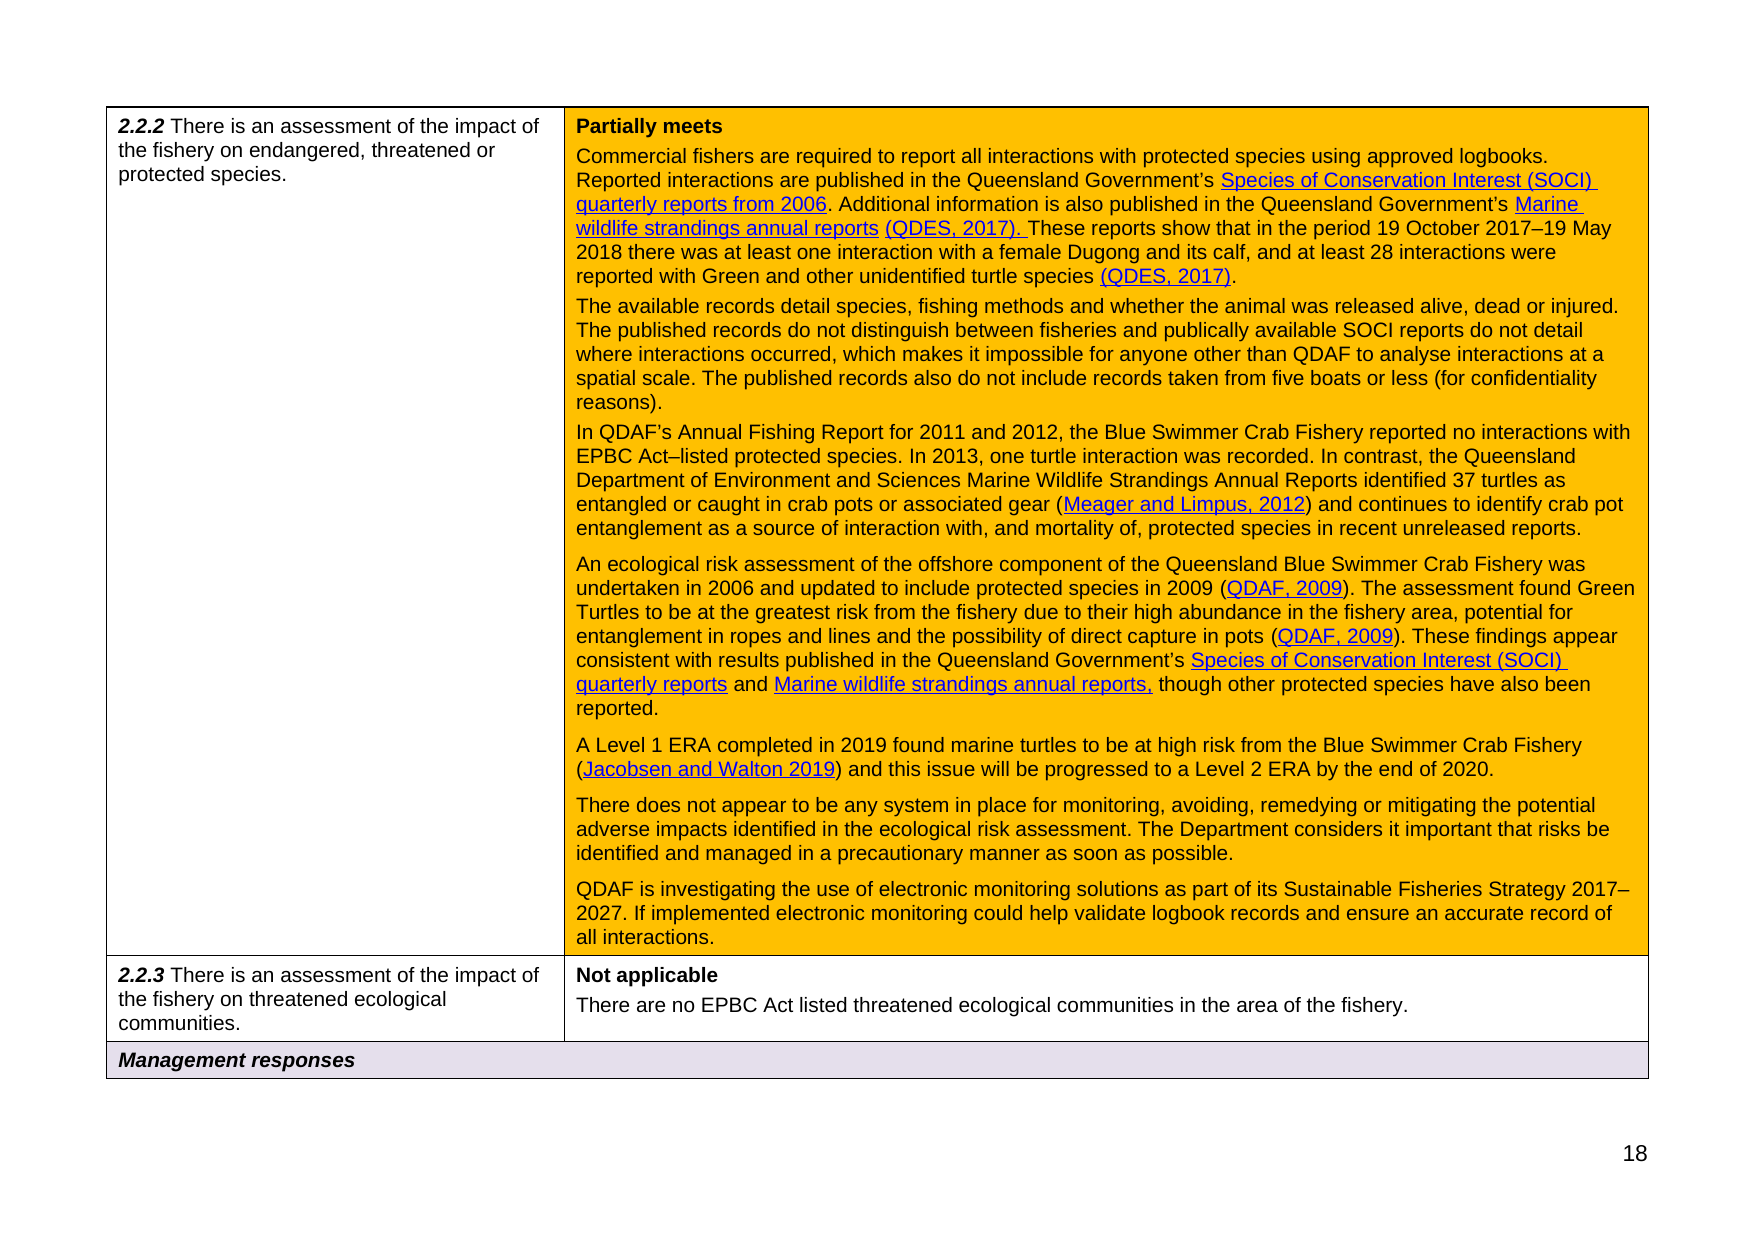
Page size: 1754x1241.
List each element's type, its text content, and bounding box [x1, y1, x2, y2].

table_cell Not applicable There are no EPBC Act listed threatened ecological communities in the area of the fishery. [565, 956, 1648, 1041]
table_cell Management responses [107, 1042, 1648, 1078]
table_cell 2.2.3 There is an assessment of the impact of the fishery on threatened ecological communities. [107, 956, 564, 1041]
table_cell 2.2.2 There is an assessment of the impact of the fishery on endangered, threatened or protected species. [107, 108, 564, 955]
table_cell Partially meets Commercial fishers are required to report all interactions with protected species using approved logbooks. Reported interactions are published in the Queensland Government’s Species of Conservation Interest (SOCI) quarterly reports from 2006. Additional information is also published in the Queensland Government’s Marine wildlife strandings annual reports (QDES, 2017). These reports show that in the period 19 October 2017–19 May 2018 there was at least one interaction with a female Dugong and its calf, and at least 28 interactions were reported with Green and other unidentified turtle species (QDES, 2017). The available records detail species, fishing methods and whether the animal was released alive, dead or injured. The published records do not distinguish between fisheries and publically available SOCI reports do not detail where interactions occurred, which makes it impossible for anyone other than QDAF to analyse interactions at a spatial scale. The published records also do not include records taken from five boats or less (for confidentiality reasons). In QDAF’s Annual Fishing Report for 2011 and 2012, the Blue Swimmer Crab Fishery reported no interactions with EPBC Act–listed protected species. In 2013, one turtle interaction was recorded. In contrast, the Queensland Department of Environment and Sciences Marine Wildlife Strandings Annual Reports identified 37 turtles as entangled or caught in crab pots or associated gear (Meager and Limpus, 2012) and continues to identify crab pot entanglement as a source of interaction with, and mortality of, protected species in recent unreleased reports. An ecological risk assessment of the offshore component of the Queensland Blue Swimmer Crab Fishery was undertaken in 2006 and updated to include protected species in 2009 (QDAF, 2009). The assessment found Green Turtles to be at the greatest risk from the fishery due to their high abundance in the fishery area, potential for entanglement in ropes and lines and the possibility of direct capture in pots (QDAF, 2009). These findings appear consistent with results published in the Queensland Government’s Species of Conservation Interest (SOCI) quarterly reports and Marine wildlife strandings annual reports, though other protected species have also been reported. A Level 1 ERA completed in 2019 found marine turtles to be at high risk from the Blue Swimmer Crab Fishery (Jacobsen and Walton 2019) and this issue will be progressed to a Level 2 ERA by the end of 2020. There does not appear to be any system in place for monitoring, avoiding, remedying or mitigating the potential adverse impacts identified in the ecological risk assessment. The Department considers it important that risks be identified and managed in a precautionary manner as soon as possible. QDAF is investigating the use of electronic monitoring solutions as part of its Sustainable Fisheries Strategy 2017–2027. If implemented electronic monitoring could help validate logbook records and ensure an accurate record of all interactions. [565, 108, 1648, 955]
